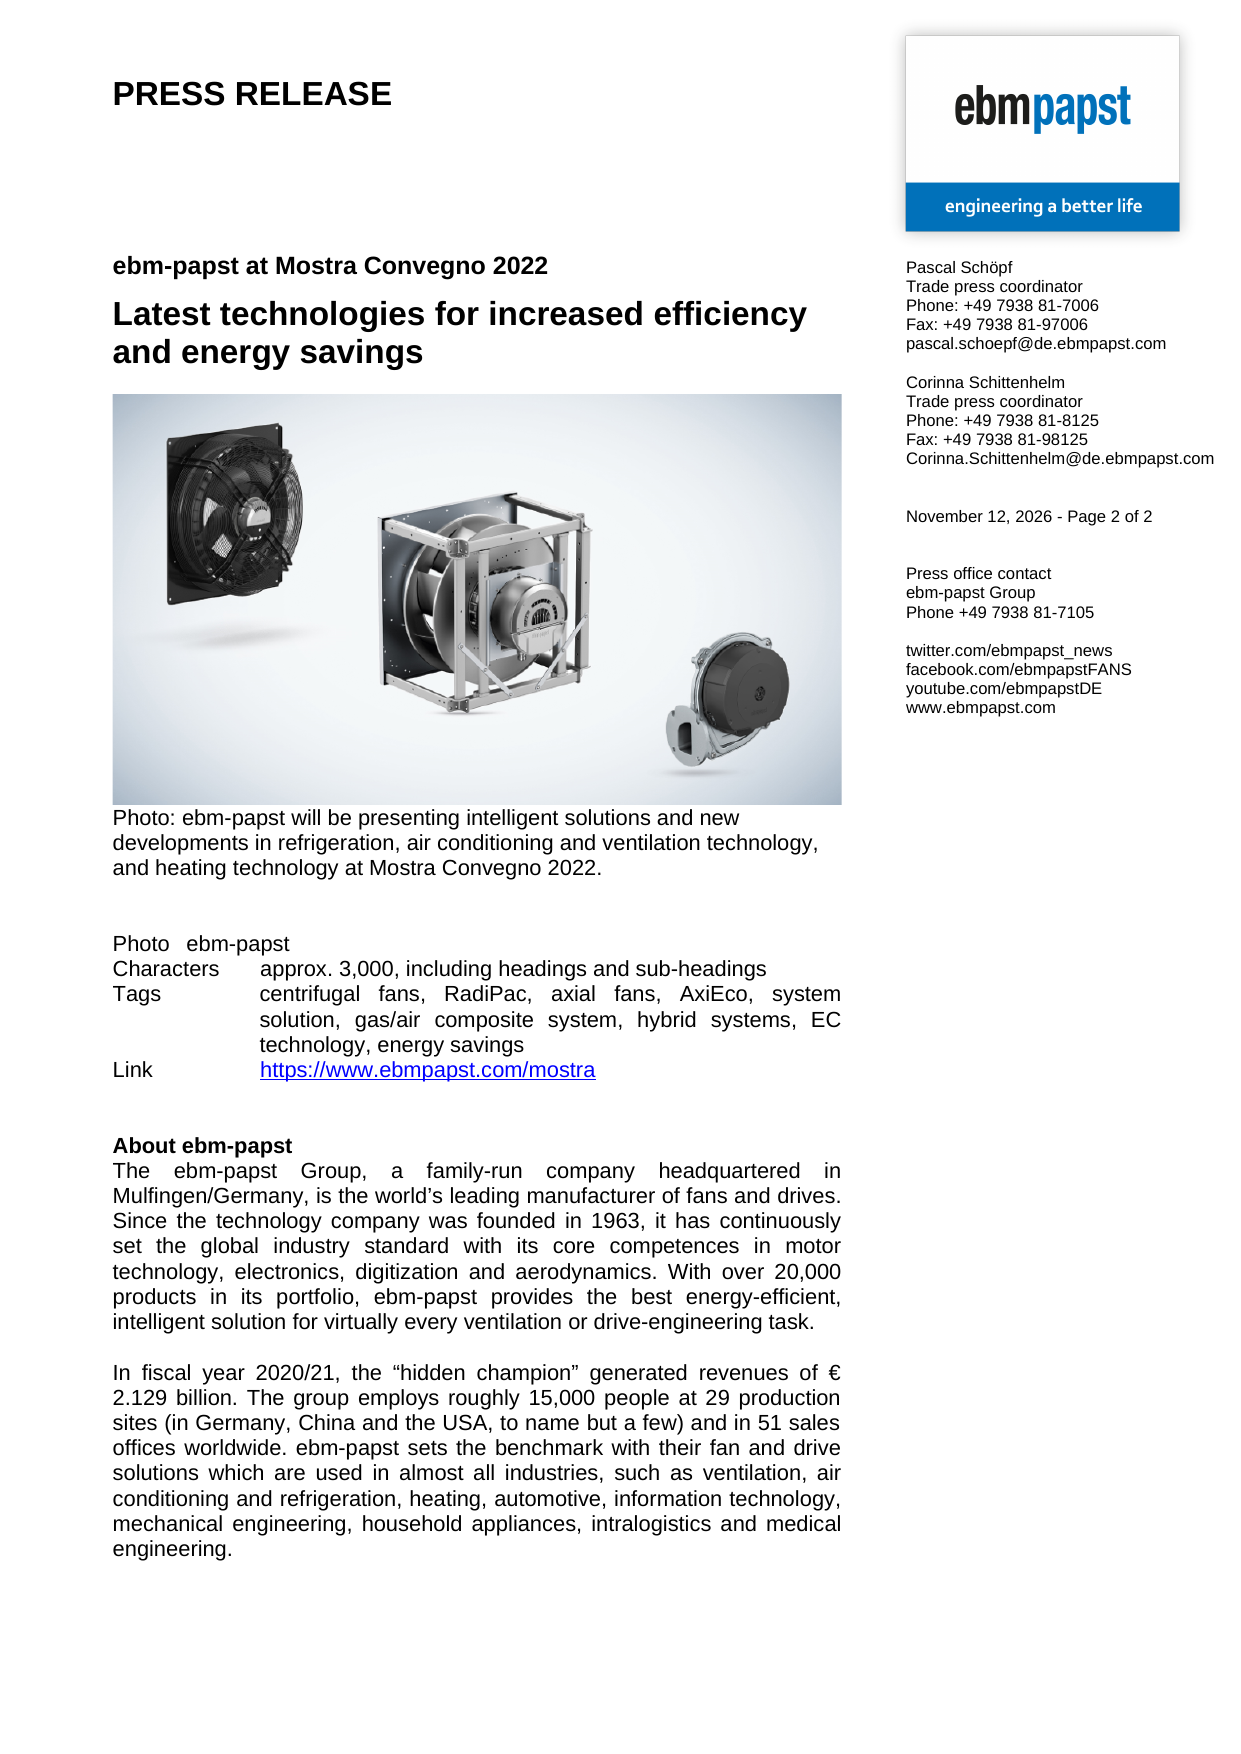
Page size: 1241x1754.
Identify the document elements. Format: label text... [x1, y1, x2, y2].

picture [886, 16, 1198, 251]
subtitle Photo ebm-papst [112, 931, 842, 956]
subtitle Characters approx. 3,000, including headings and sub-headings [112, 956, 842, 981]
subtitle Link https://www.ebmpapst.com/mostra [112, 1057, 842, 1082]
text The ebm-papst Group, a family-run company headquartered in Mulfingen/Germany, is the world’s leading manufacturer of fans and drives. Since the technology company was founded in 1963, it has continuously set the global industry standard with its core competences in motor technology, electronics, digitization and aerodynamics. With over 20,000 products in its portfolio, ebm-papst provides the best energy-efficient, intelligent solution for virtually every ventilation or drive-engineering task. [112, 1158, 842, 1334]
text In fiscal year 2020/21, the “hidden champion” generated revenues of € 2.129 billion. The group employs roughly 15,000 people at 29 production sites (in Germany, China and the USA, to name but a few) and in 51 sales offices worldwide. ebm-papst sets the benchmark with their fan and drive solutions which are used in almost all industries, such as ventilation, air conditioning and refrigeration, heating, automotive, information technology, mechanical engineering, household appliances, intralogistics and medical engineering. [112, 1359, 842, 1561]
subtitle Tags centrifugal fans, RadiPac, axial fans, AxiEco, system solution, gas/air composite system, hybrid systems, EC technology, energy savings [112, 981, 842, 1057]
text Photo: ebm-papst will be presenting intelligent solutions and new developments in refrigeration, air conditioning and ventilation technology, and heating technology at Mostra Convegno 2022. [112, 805, 842, 880]
text About ebm-papst [112, 1132, 842, 1158]
